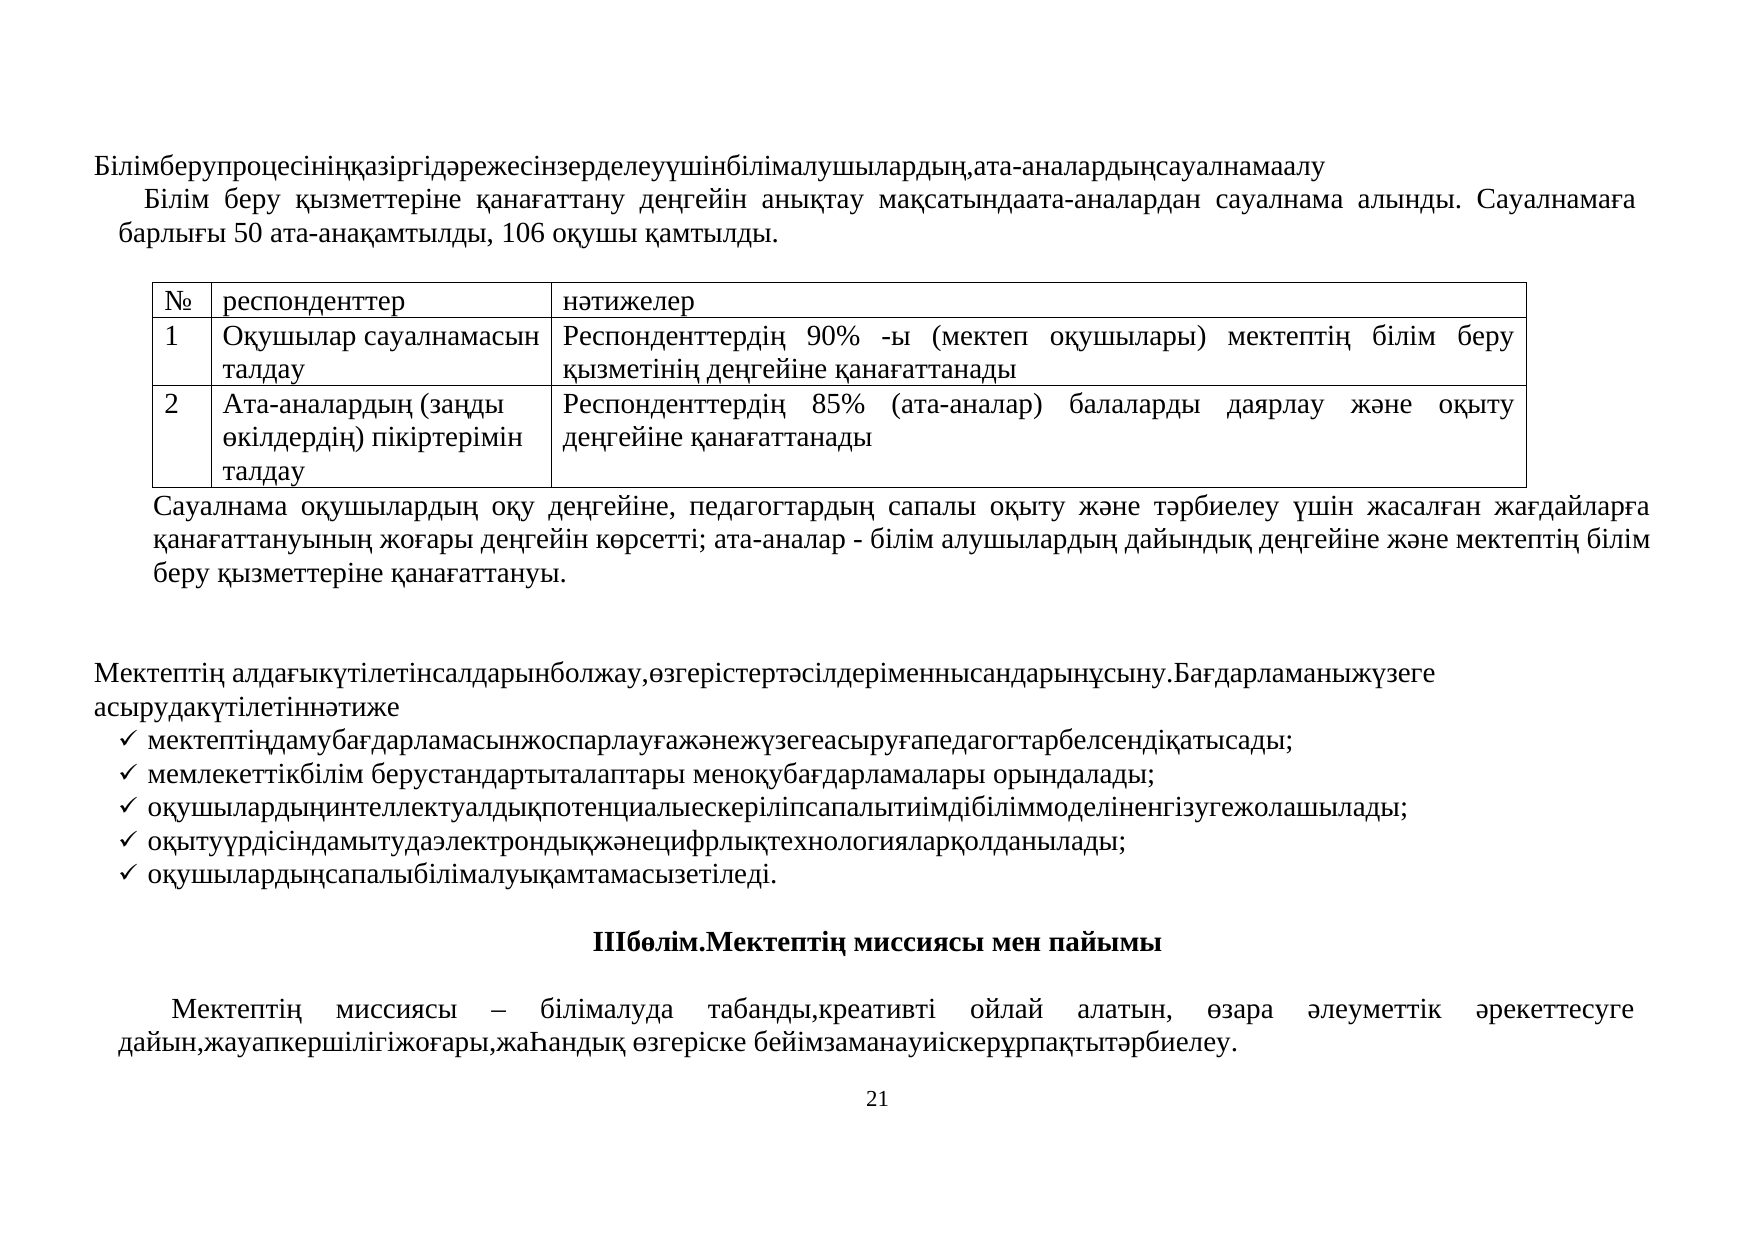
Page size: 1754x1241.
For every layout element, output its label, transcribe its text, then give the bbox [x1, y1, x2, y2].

text Мектептің миссиясы – білімалуда табанды,креативті ойлай алатын, өзара әлеуметтік әрекеттесуге дайын,жауапкершілігіжоғары,жаҺандық өзгеріске бейімзаманауиіскерұрпақтытәрбиелеу. [118, 991, 1636, 1058]
list оқушылардыңсапалыбілімалуықамтамасызетіледі. [118, 857, 1696, 890]
table_cell Респонденттердің 85% (ата-аналар) балаларды даярлау және оқыту деңгейіне қанағаттанады [552, 386, 1526, 487]
list мемлекеттікбілім берустандартыталаптары меноқубағдарламалары орындалады; [118, 756, 1696, 789]
list оқытуүрдісіндамытудаэлектрондықжәнецифрлықтехнологияларқолданылады; [118, 823, 1696, 857]
text Білім беру қызметтеріне қанағаттану деңгейін анықтау мақсатындаата-аналардан сауалнама алынды. Сауалнамаға барлығы 50 ата-анақамтылды, 106 оқушы қамтылды. [118, 182, 1637, 249]
list оқушылардыңинтеллектуалдықпотенциалыескеріліпсапалытиімдібіліммоделіненгізугежолашылады; [118, 789, 1696, 823]
table_cell Респонденттердің 90% -ы (мектеп оқушылары) мектептің білім беру қызметінің деңгейіне қанағаттанады [552, 318, 1526, 385]
table_cell 2 [153, 386, 211, 487]
text Мектептің алдағыкүтілетінсалдарынболжау,өзгерістертәсілдеріменнысандарынұсыну.Бағдарламаныжүзеге асырудакүтілетіннәтиже [94, 655, 1492, 722]
table_header нәтижелер [552, 283, 1526, 317]
table_header респонденттер [212, 283, 551, 317]
table_cell Ата-аналардың (заңды өкілдердің) пікіртерімін талдау [212, 386, 551, 487]
list мектептіңдамубағдарламасынжоспарлауғажәнежүзегеасыруғапедагогтарбелсендіқатысады; [118, 722, 1696, 756]
text Сауалнама оқушылардың оқу деңгейіне, педагогтардың сапалы оқыту және тәрбиелеу үшін жасалған жағдайларға қанағаттануының жоғары деңгейін көрсетті; ата-аналар - білім алушылардың дайындық деңгейіне және мектептің білім беру қызметтеріне қанағаттануы. [153, 488, 1651, 588]
table_cell Оқушылар сауалнамасын талдау [212, 318, 551, 385]
table_cell 1 [153, 318, 211, 385]
table_header № [153, 283, 211, 317]
text ІІІбөлім.Мектептің миссиясы мен пайымы [360, 924, 1394, 957]
text Білімберупроцесініңқазіргідәрежесінзерделеуүшінбілімалушылардың,ата-аналардыңсауалнамаалу [94, 148, 1696, 182]
